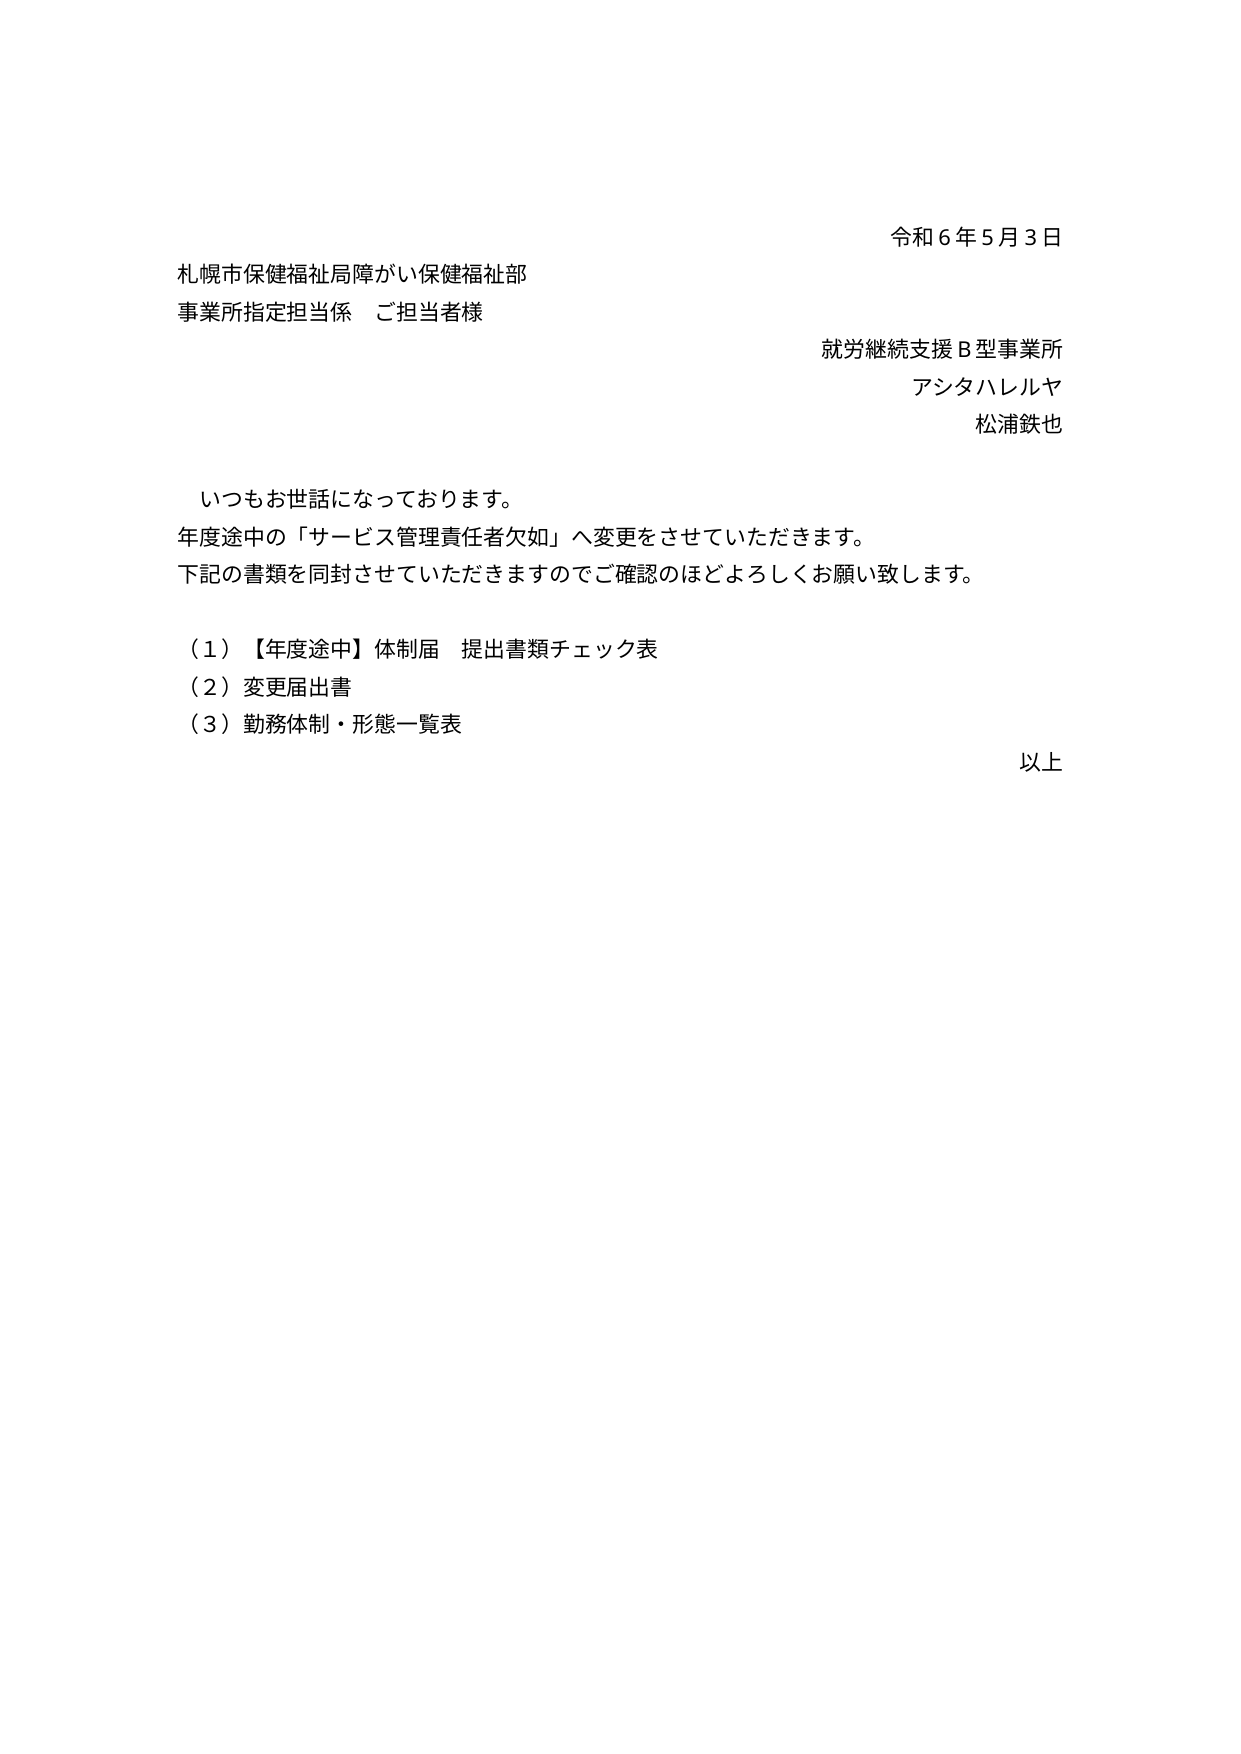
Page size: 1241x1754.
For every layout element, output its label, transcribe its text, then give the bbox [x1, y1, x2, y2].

text 松浦鉄也 [177, 404, 1063, 442]
text 令和6年5月3日 [177, 217, 1063, 254]
text （２）変更届出書 [177, 667, 1063, 704]
text （３）勤務体制・形態一覧表 [177, 704, 1063, 742]
text 札幌市保健福祉局障がい保健福祉部 [177, 254, 1063, 292]
text 就労継続支援B型事業所 [177, 329, 1063, 367]
text 事業所指定担当係 ご担当者様 [177, 292, 1063, 329]
text アシタハレルヤ [177, 367, 1063, 404]
text いつもお世話になっております。 [177, 479, 1063, 517]
text 下記の書類を同封させていただきますのでご確認のほどよろしくお願い致します。 [177, 554, 1063, 592]
text 年度途中の「サービス管理責任者欠如」へ変更をさせていただきます。 [177, 517, 1063, 554]
text 以上 [177, 742, 1063, 779]
text （１）【年度途中】体制届 提出書類チェック表 [177, 629, 1063, 667]
